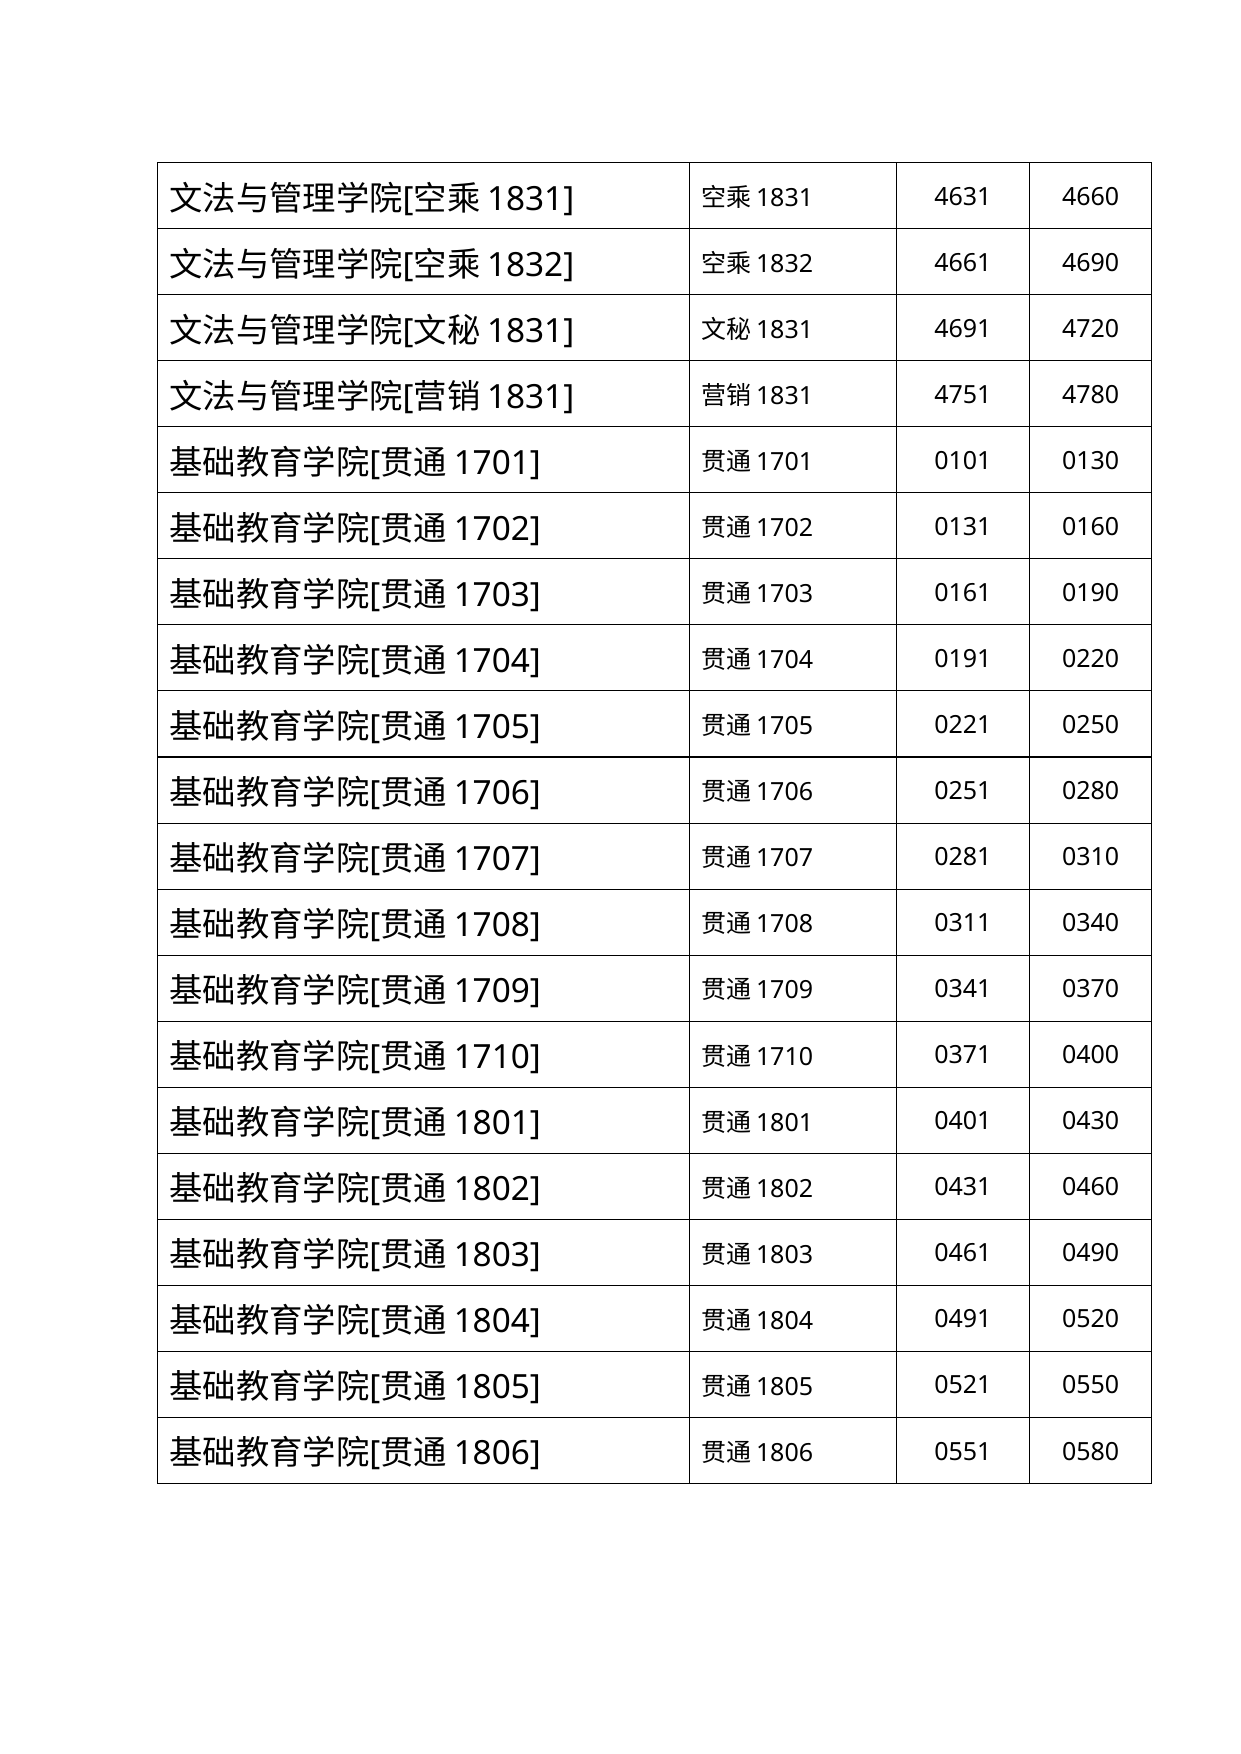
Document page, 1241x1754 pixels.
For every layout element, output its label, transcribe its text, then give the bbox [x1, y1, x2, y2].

table_cell 贯通1706 [690, 758, 896, 822]
table_cell 文秘1831 [690, 295, 896, 360]
table_cell 贯通1801 [690, 1088, 896, 1153]
table_cell 文法与管理学院[空乘1832] [158, 229, 689, 294]
table_cell 基础教育学院[贯通1801] [158, 1088, 689, 1153]
table_cell 0190 [1030, 559, 1151, 624]
table_cell 基础教育学院[贯通1706] [158, 758, 689, 822]
table_cell 基础教育学院[贯通1702] [158, 493, 689, 558]
table_cell 0551 [897, 1418, 1029, 1483]
table_cell 4660 [1030, 163, 1151, 228]
table_cell 贯通1709 [690, 956, 896, 1021]
table_cell 0431 [897, 1154, 1029, 1219]
table_cell 基础教育学院[贯通1703] [158, 559, 689, 624]
table_cell 基础教育学院[贯通1708] [158, 890, 689, 954]
table_cell 基础教育学院[贯通1701] [158, 427, 689, 492]
table_cell 文法与管理学院[文秘1831] [158, 295, 689, 360]
table_cell 4720 [1030, 295, 1151, 360]
table_cell 0220 [1030, 625, 1151, 690]
table_cell 4691 [897, 295, 1029, 360]
table_cell 基础教育学院[贯通1805] [158, 1352, 689, 1417]
table_cell 贯通1701 [690, 427, 896, 492]
table_cell 4661 [897, 229, 1029, 294]
table_cell 空乘1832 [690, 229, 896, 294]
table_cell 0490 [1030, 1220, 1151, 1285]
table_cell 营销1831 [690, 361, 896, 426]
table_cell 0101 [897, 427, 1029, 492]
table_cell 基础教育学院[贯通1704] [158, 625, 689, 690]
table_cell 基础教育学院[贯通1709] [158, 956, 689, 1021]
table_cell 0341 [897, 956, 1029, 1021]
table_cell 4631 [897, 163, 1029, 228]
table_cell 0430 [1030, 1088, 1151, 1153]
table_cell 基础教育学院[贯通1707] [158, 824, 689, 888]
table_cell 贯通1703 [690, 559, 896, 624]
table_cell 基础教育学院[贯通1804] [158, 1286, 689, 1351]
table_cell 贯通1806 [690, 1418, 896, 1483]
table_cell 贯通1707 [690, 824, 896, 888]
table_cell 贯通1702 [690, 493, 896, 558]
table_cell 0250 [1030, 691, 1151, 756]
table_cell 贯通1802 [690, 1154, 896, 1219]
table_cell 0550 [1030, 1352, 1151, 1417]
table_cell 0491 [897, 1286, 1029, 1351]
table_cell 0520 [1030, 1286, 1151, 1351]
table_cell 0251 [897, 758, 1029, 822]
table_cell 基础教育学院[贯通1806] [158, 1418, 689, 1483]
table_cell 0160 [1030, 493, 1151, 558]
table_cell 0310 [1030, 824, 1151, 888]
table_cell 0191 [897, 625, 1029, 690]
table_cell 0281 [897, 824, 1029, 888]
table_cell 0311 [897, 890, 1029, 954]
table_cell 4690 [1030, 229, 1151, 294]
table_cell 贯通1710 [690, 1022, 896, 1087]
table_cell 0130 [1030, 427, 1151, 492]
table_cell 0461 [897, 1220, 1029, 1285]
table_cell 0400 [1030, 1022, 1151, 1087]
table_cell 0371 [897, 1022, 1029, 1087]
table_cell 基础教育学院[贯通1705] [158, 691, 689, 756]
table_cell 0131 [897, 493, 1029, 558]
table_cell 文法与管理学院[营销1831] [158, 361, 689, 426]
table_cell 0580 [1030, 1418, 1151, 1483]
table_cell 贯通1708 [690, 890, 896, 954]
table_cell 贯通1705 [690, 691, 896, 756]
table_cell 贯通1803 [690, 1220, 896, 1285]
table_cell 0221 [897, 691, 1029, 756]
table_cell 基础教育学院[贯通1710] [158, 1022, 689, 1087]
table_cell 0460 [1030, 1154, 1151, 1219]
table_cell 基础教育学院[贯通1802] [158, 1154, 689, 1219]
table_cell 基础教育学院[贯通1803] [158, 1220, 689, 1285]
table_cell 文法与管理学院[空乘1831] [158, 163, 689, 228]
table_cell 贯通1704 [690, 625, 896, 690]
table_cell 0521 [897, 1352, 1029, 1417]
table_cell 0401 [897, 1088, 1029, 1153]
table_cell 4751 [897, 361, 1029, 426]
table_cell 0280 [1030, 758, 1151, 822]
table_cell 0340 [1030, 890, 1151, 954]
table_cell 贯通1805 [690, 1352, 896, 1417]
table_cell 空乘1831 [690, 163, 896, 228]
table_cell 贯通1804 [690, 1286, 896, 1351]
table_cell 0161 [897, 559, 1029, 624]
table_cell 0370 [1030, 956, 1151, 1021]
table_cell 4780 [1030, 361, 1151, 426]
